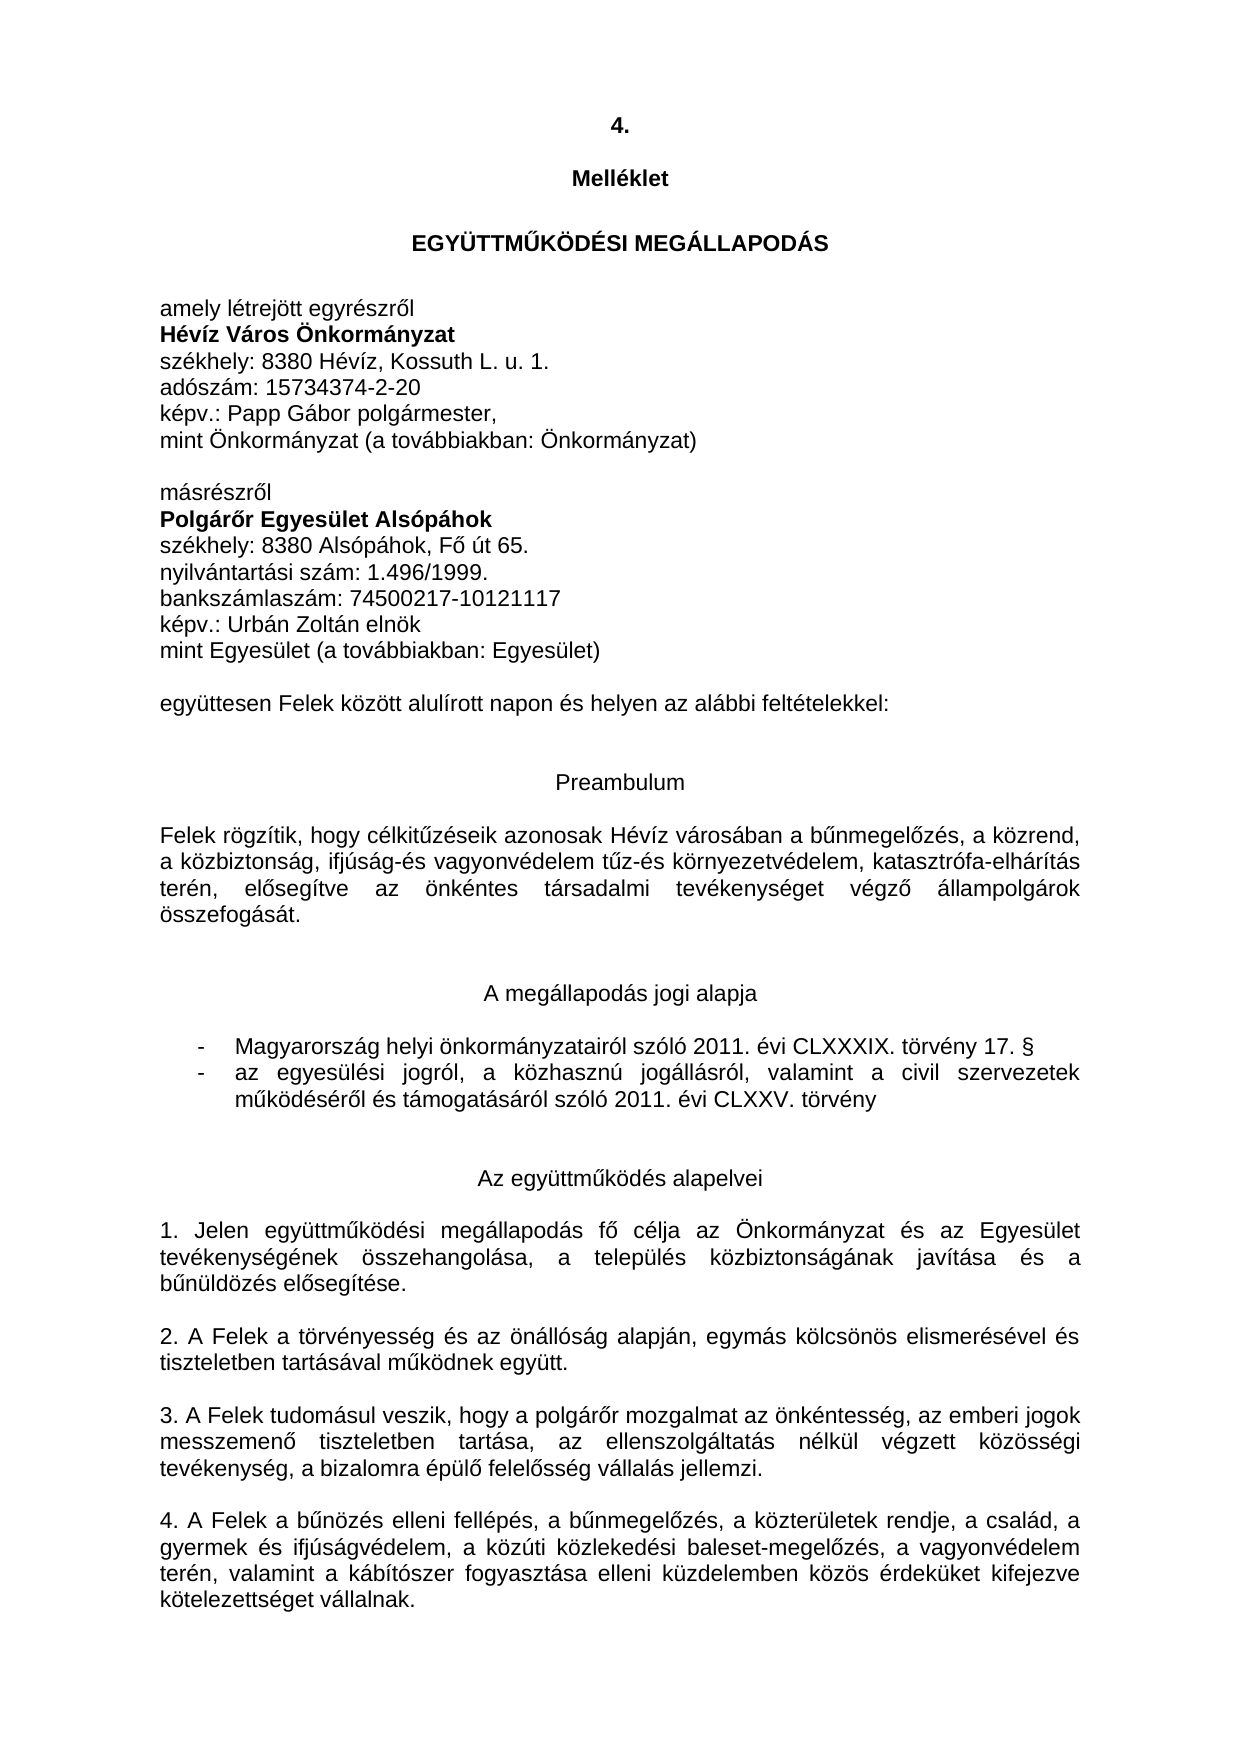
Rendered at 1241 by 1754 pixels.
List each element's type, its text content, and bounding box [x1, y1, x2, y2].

text mint Egyesület (a továbbiakban: Egyesület) [159, 637, 1081, 664]
text képv.: Papp Gábor polgármester, [159, 400, 1081, 427]
text bankszámlaszám: 74500217-10121117 [159, 585, 1081, 611]
text 4. A Felek a bűnözés elleni fellépés, a bűnmegelőzés, a közterületek rendje, a család, a gyermek és ifjúságvédelem, a közúti közlekedési baleset-megelőzés, a vagyonvédelem terén, valamint a kábítószer fogyasztása elleni küzdelemben közös érdeküket kifejezve kötelezettséget vállalnak. [159, 1507, 1081, 1613]
text 4. [159, 112, 1081, 138]
text amely létrejött egyrészről [159, 295, 1081, 321]
list az egyesülési jogról, a közhasznú jogállásról, valamint a civil szervezetek működéséről és támogatásáról szóló 2011. évi CLXXV. törvény [197, 1059, 1081, 1112]
text Felek rögzítik, hogy célkitűzéseik azonosak Hévíz városában a bűnmegelőzés, a közrend, a közbiztonság, ifjúság-és vagyonvédelem tűz-és környezetvédelem, katasztrófa-elhárítás terén, elősegítve az önkéntes társadalmi tevékenységet végző állampolgárok összefogását. [159, 822, 1081, 927]
text Hévíz Város Önkormányzat [159, 321, 1081, 348]
text EGYÜTTMŰKÖDÉSI MEGÁLLAPODÁS [159, 230, 1081, 256]
text másrészről [159, 479, 1081, 506]
text 1. Jelen együttműködési megállapodás fő célja az Önkormányzat és az Egyesület tevékenységének összehangolása, a település közbiztonságának javítása és a bűnüldözés elősegítése. [159, 1217, 1081, 1296]
list Magyarország helyi önkormányzatairól szóló 2011. évi CLXXXIX. törvény 17. § [197, 1033, 1081, 1059]
text székhely: 8380 Alsópáhok, Fő út 65. [159, 532, 1081, 558]
text Polgárőr Egyesület Alsópáhok [159, 506, 1081, 532]
text székhely: 8380 Hévíz, Kossuth L. u. 1. [159, 348, 1081, 374]
text 2. A Felek a törvényesség és az önállóság alapján, egymás kölcsönös elismerésével és tiszteletben tartásával működnek együtt. [159, 1323, 1081, 1375]
text Az együttműködés alapelvei [159, 1164, 1081, 1191]
text A megállapodás jogi alapja [159, 980, 1081, 1006]
text képv.: Urbán Zoltán elnök [159, 611, 1081, 637]
text együttesen Felek között alulírott napon és helyen az alábbi feltételekkel: [159, 690, 1081, 717]
text Preambulum [159, 769, 1081, 796]
text mint Önkormányzat (a továbbiakban: Önkormányzat) [159, 427, 1081, 453]
text adószám: 15734374-2-20 [159, 374, 1081, 400]
text Melléklet [159, 164, 1081, 191]
text nyilvántartási szám: 1.496/1999. [159, 558, 1081, 585]
text 3. A Felek tudomásul veszik, hogy a polgárőr mozgalmat az önkéntesség, az emberi jogok messzemenő tiszteletben tartása, az ellenszolgáltatás nélkül végzett közösségi tevékenység, a bizalomra épülő felelősség vállalás jellemzi. [159, 1402, 1081, 1481]
